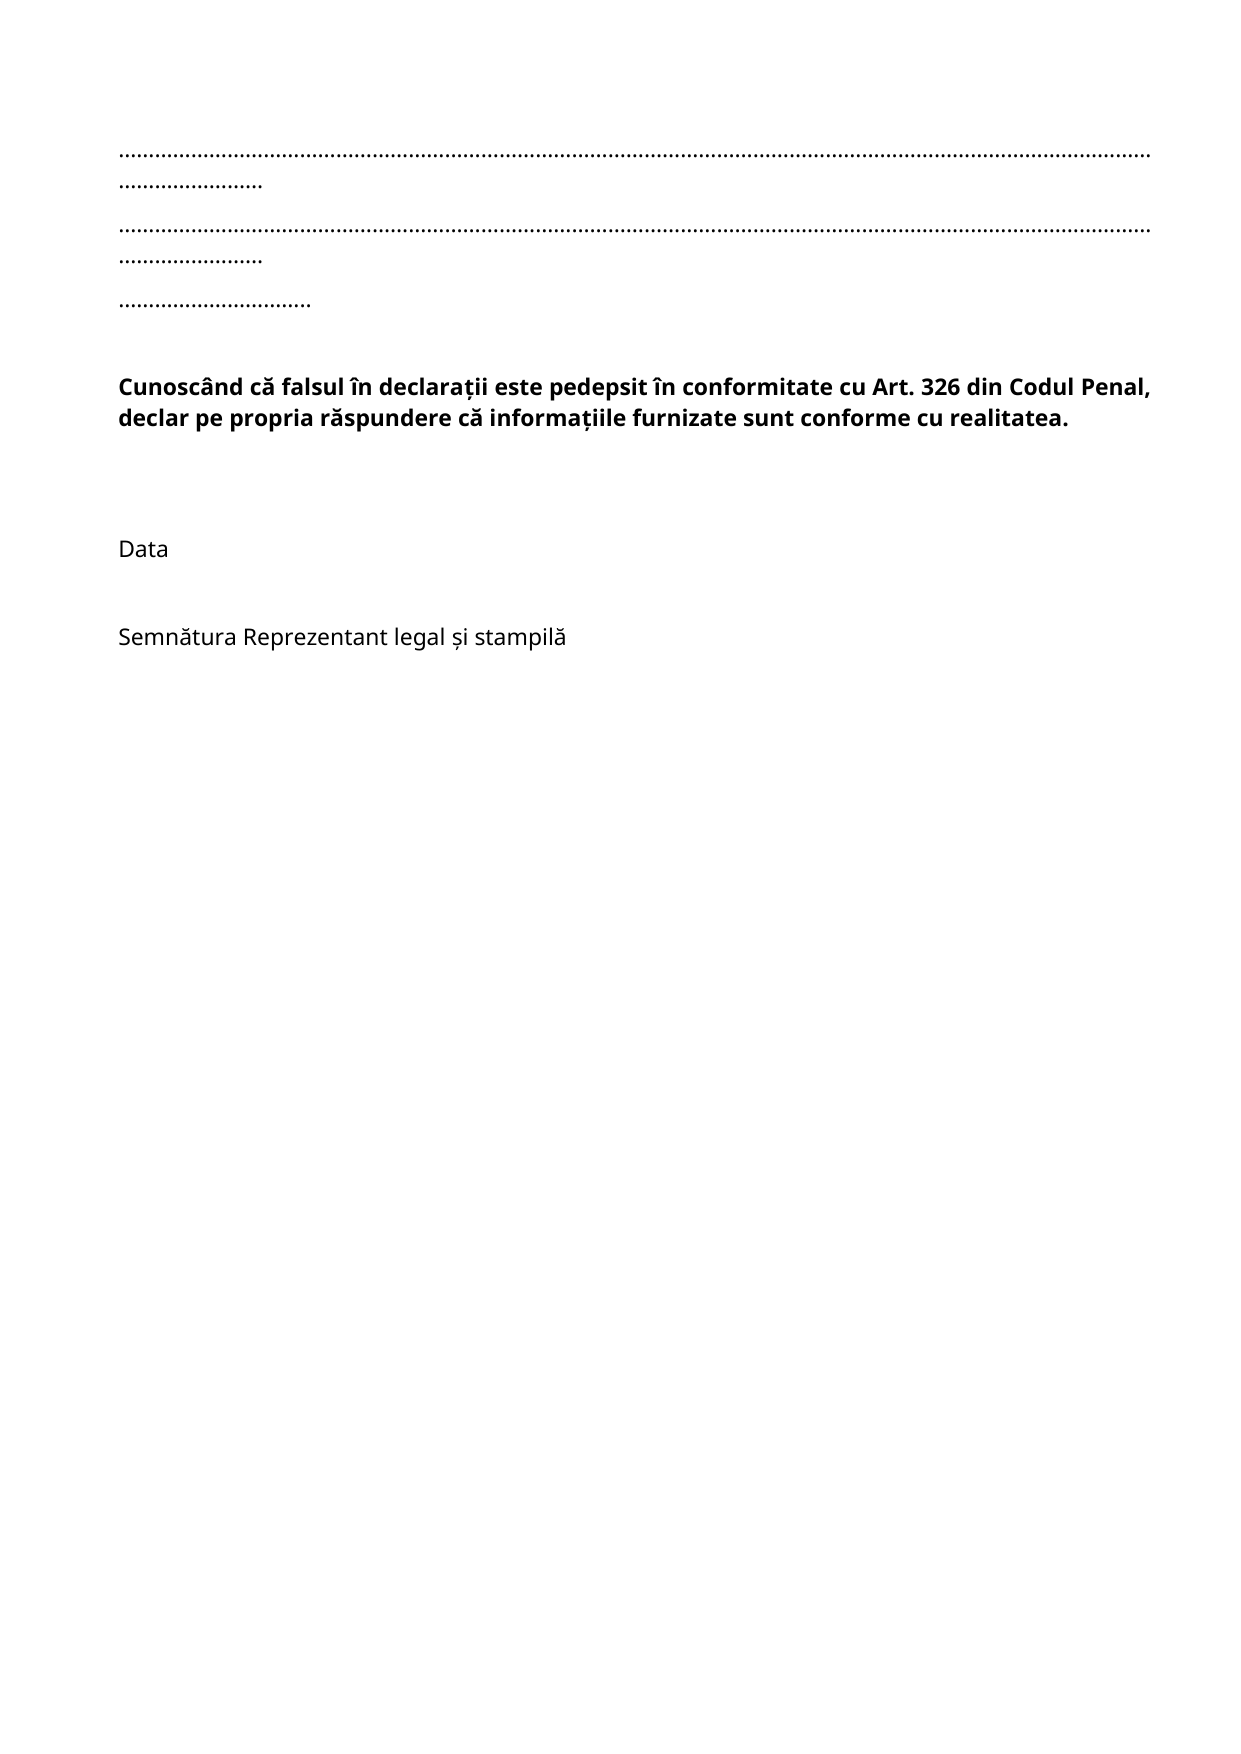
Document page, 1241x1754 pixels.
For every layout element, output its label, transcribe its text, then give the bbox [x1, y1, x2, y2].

text Semnătura Reprezentant legal și stampilă [118, 620, 1152, 652]
text …………………………………………………………………………………………………………………………………………………………………………… [118, 133, 1152, 195]
text ………………………….. [118, 283, 1152, 314]
text Cunoscând că falsul în declarații este pedepsit în conformitate cu Art. 326 din Codul Penal, declar pe propria răspundere că informațiile furnizate sunt conforme cu realitatea. [118, 370, 1152, 433]
text Data [118, 533, 1152, 564]
text …………………………………………………………………………………………………………………………………………………………………………… [118, 208, 1152, 270]
